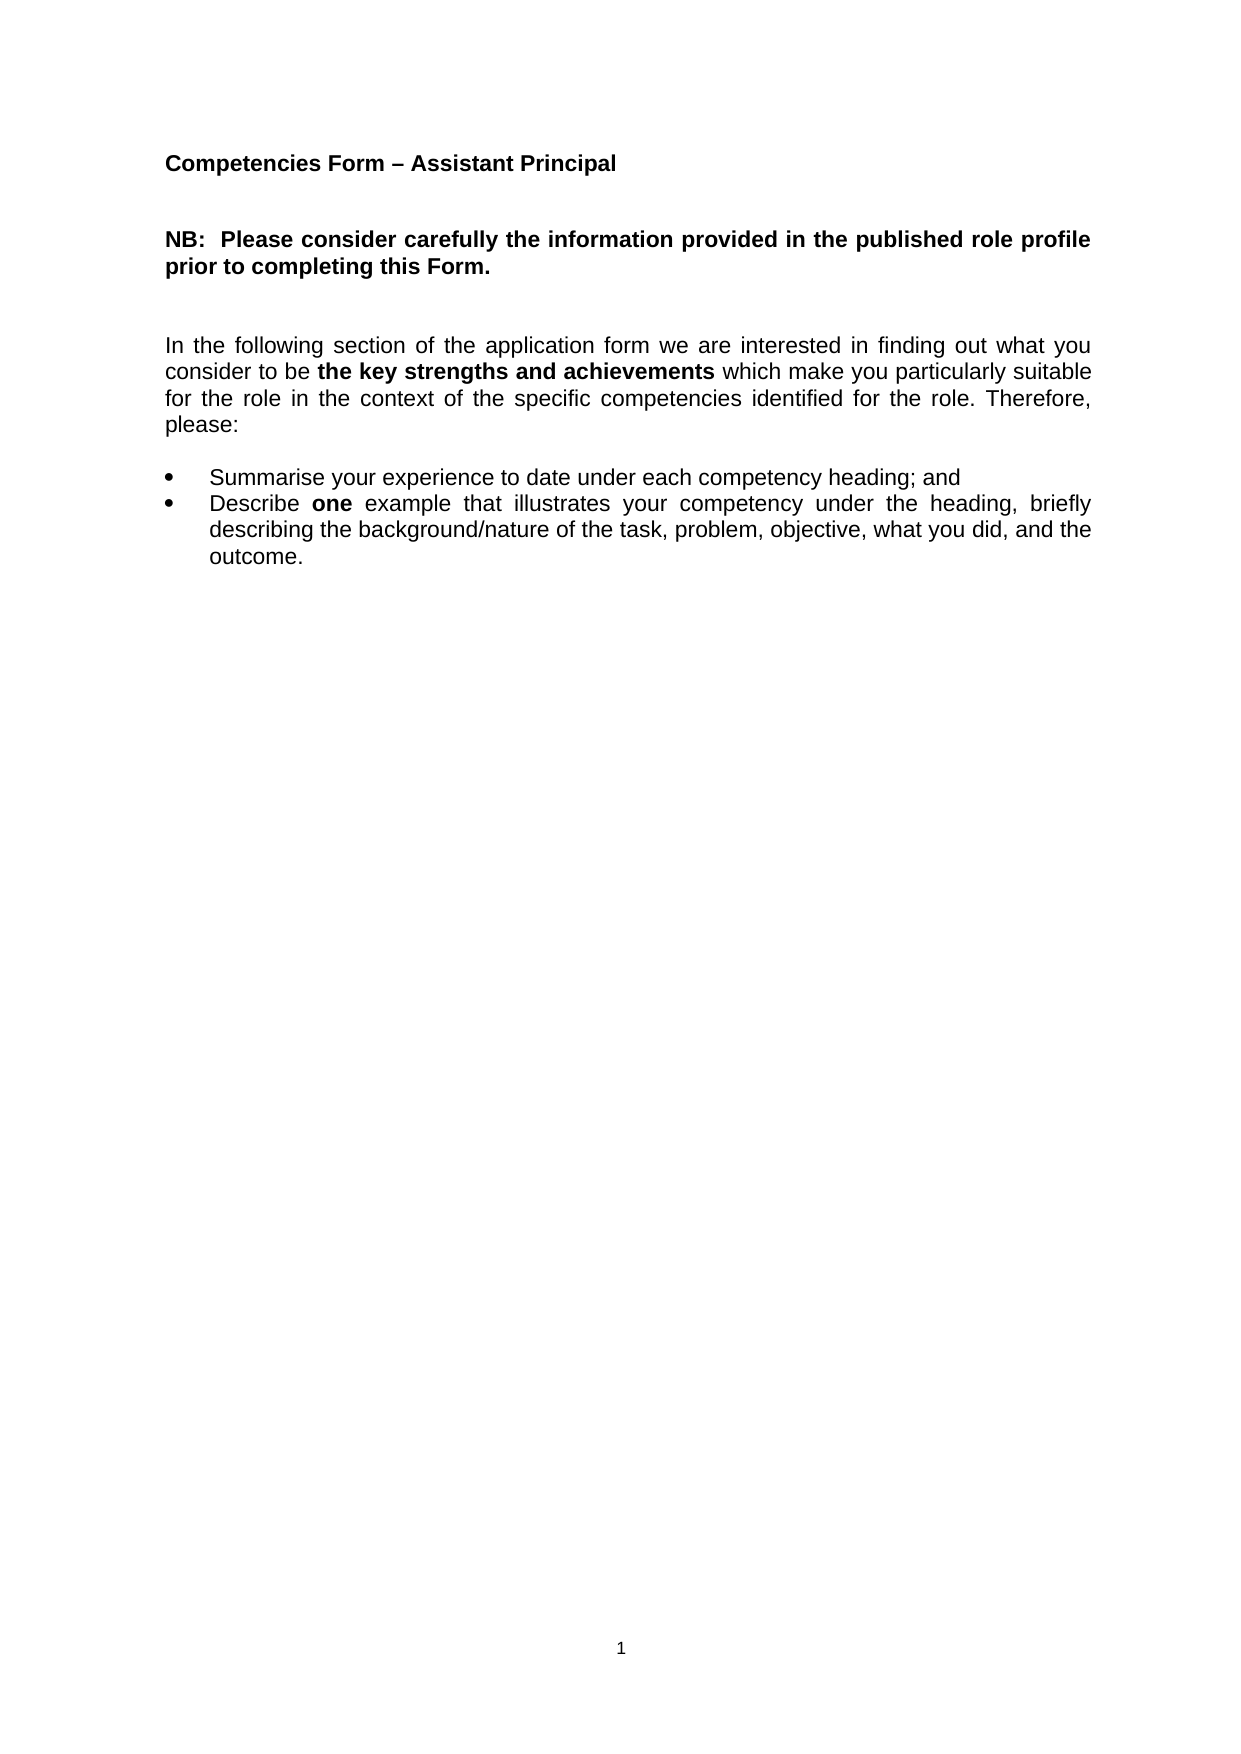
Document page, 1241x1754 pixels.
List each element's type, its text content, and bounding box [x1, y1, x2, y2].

text NB: Please consider carefully the information provided in the published role profile prior to completing this Form. [165, 226, 1092, 279]
text In the following section of the application form we are interested in finding out what you consider to be the key strengths and achievements which make you particularly suitable for the role in the context of the specific competencies identified for the role. Therefore, please: [165, 332, 1092, 437]
list Summarise your experience to date under each competency heading; and [165, 463, 1092, 490]
subtitle Competencies Form – Assistant Principal [165, 150, 1092, 176]
list Describe one example that illustrates your competency under the heading, briefly describing the background/nature of the task, problem, objective, what you did, and the outcome. [165, 490, 1092, 569]
